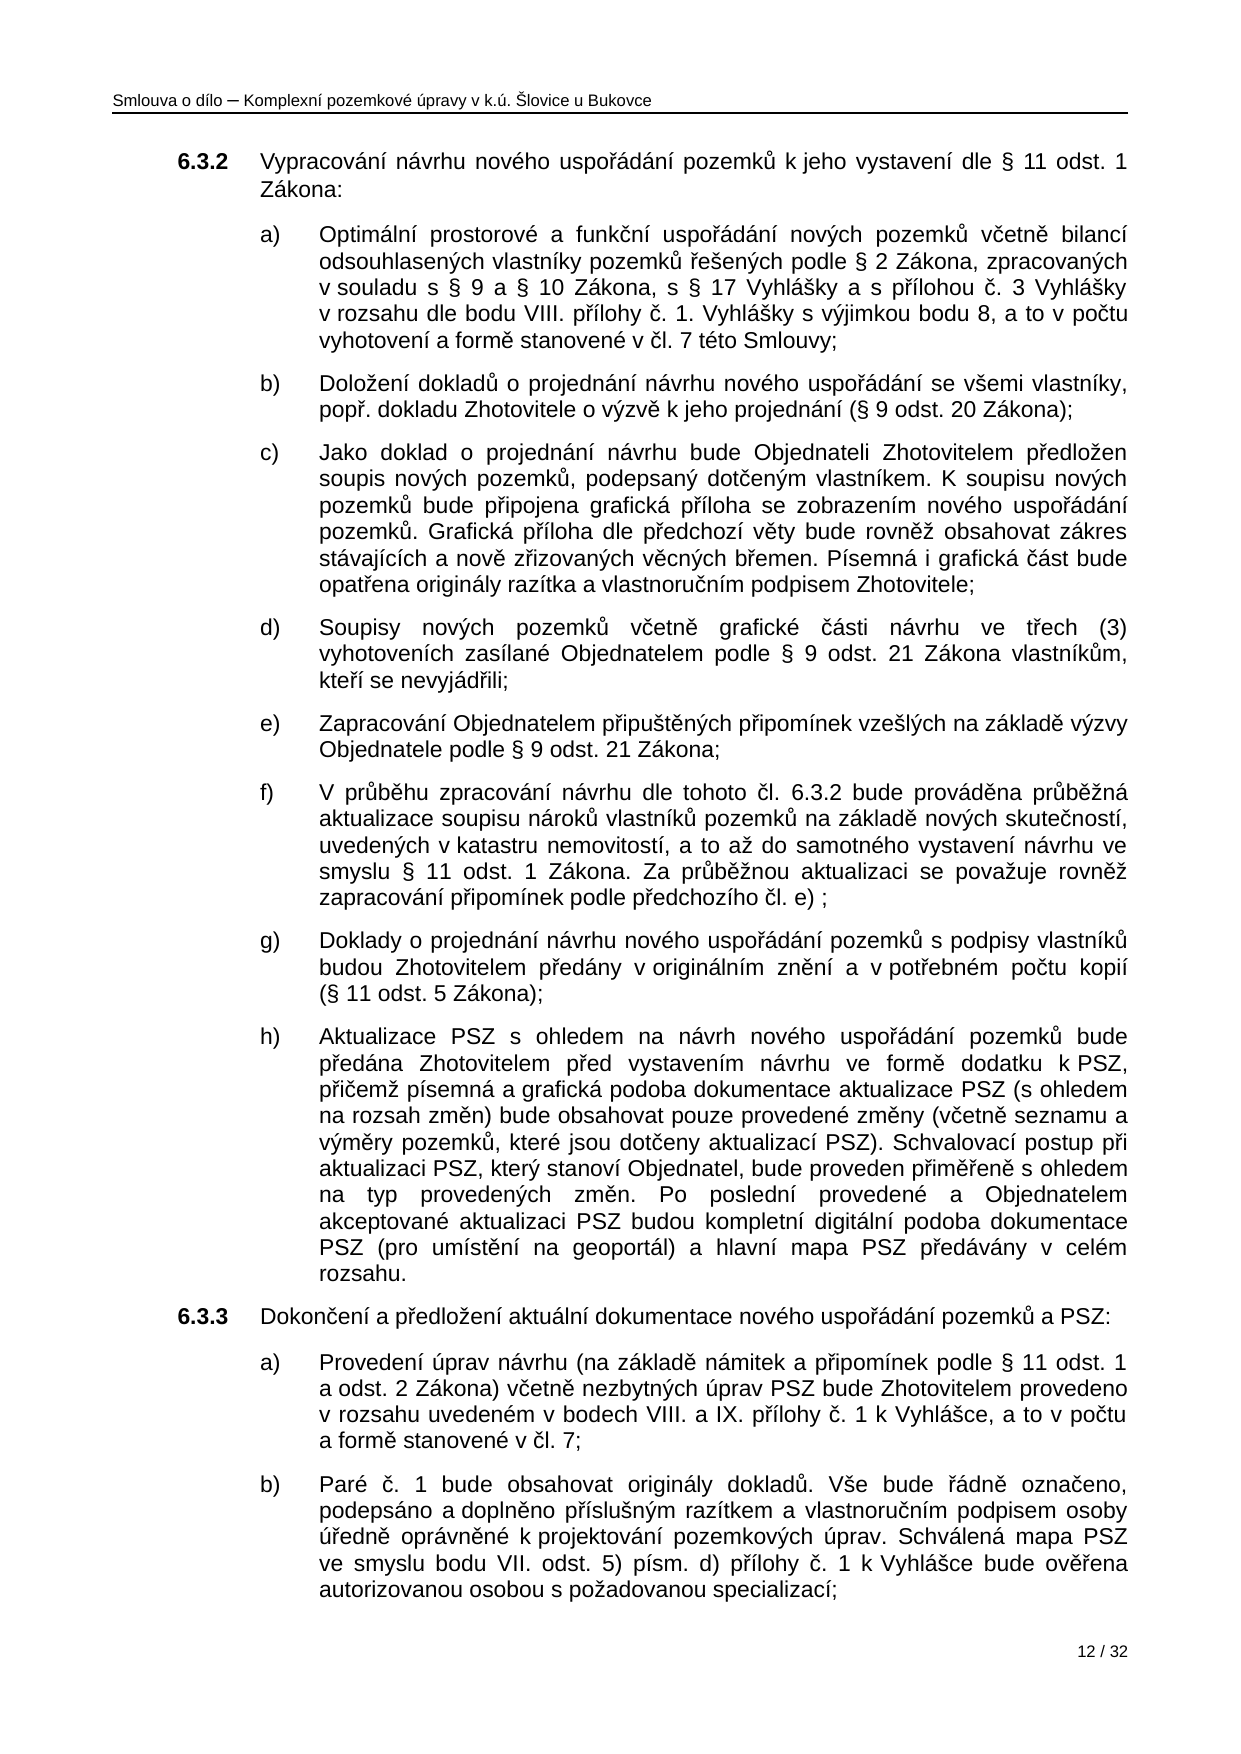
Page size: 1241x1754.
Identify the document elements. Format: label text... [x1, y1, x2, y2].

list V průběhu zpracování návrhu dle tohoto čl. 6.3.2 bude prováděna průběžná aktualizace soupisu nároků vlastníků pozemků na základě nových skutečností, uvedených v katastru nemovitostí, a to až do samotného vystavení návrhu ve smyslu § 11 odst. 1 Zákona. Za průběžnou aktualizaci se považuje rovněž zapracování připomínek podle předchozího čl. e) ; [260, 779, 1128, 911]
list Zapracování Objednatelem připuštěných připomínek vzešlých na základě výzvy Objednatele podle § 9 odst. 21 Zákona; [260, 709, 1128, 762]
list Soupisy nových pozemků včetně grafické části návrhu ve třech (3) vyhotoveních zasílané Objednatelem podle § 9 odst. 21 Zákona vlastníkům, kteří se nevyjádřili; [260, 614, 1128, 693]
list Optimální prostorové a funkční uspořádání nových pozemků včetně bilancí odsouhlasených vlastníky pozemků řešených podle § 2 Zákona, zpracovaných v souladu s § 9 a § 10 Zákona, s § 17 Vyhlášky a s přílohou č. 3 Vyhlášky v rozsahu dle bodu VIII. přílohy č. 1. Vyhlášky s výjimkou bodu 8, a to v počtu vyhotovení a formě stanovené v čl. 7 této Smlouvy; [260, 221, 1128, 353]
list Paré č. 1 bude obsahovat originály dokladů. Vše bude řádně označeno, podepsáno a doplněno příslušným razítkem a vlastnoručním podpisem osoby úředně oprávněné k projektování pozemkových úprav. Schválená mapa PSZ ve smyslu bodu VII. odst. 5) písm. d) přílohy č. 1 k Vyhlášce bude ověřena autorizovanou osobou s požadovanou specializací; [260, 1471, 1128, 1602]
list Aktualizace PSZ s ohledem na návrh nového uspořádání pozemků bude předána Zhotovitelem před vystavením návrhu ve formě dodatku k PSZ, přičemž písemná a grafická podoba dokumentace aktualizace PSZ (s ohledem na rozsah změn) bude obsahovat pouze provedené změny (včetně seznamu a výměry pozemků, které jsou dotčeny aktualizací PSZ). Schvalovací postup při aktualizaci PSZ, který stanoví Objednatel, bude proveden přiměřeně s ohledem na typ provedených změn. Po poslední provedené a Objednatelem akceptované aktualizaci PSZ budou kompletní digitální podoba dokumentace PSZ (pro umístění na geoportál) a hlavní mapa PSZ předávány v celém rozsahu. [260, 1023, 1128, 1287]
text Vypracování návrhu nového uspořádání pozemků k jeho vystavení dle § 11 odst. 1 Zákona: [177, 148, 1128, 202]
list Jako doklad o projednání návrhu bude Objednateli Zhotovitelem předložen soupis nových pozemků, podepsaný dotčeným vlastníkem. K soupisu nových pozemků bude připojena grafická příloha se zobrazením nového uspořádání pozemků. Grafická příloha dle předchozí věty bude rovněž obsahovat zákres stávajících a nově zřizovaných věcných břemen. Písemná i grafická část bude opatřena originály razítka a vlastnoručním podpisem Zhotovitele; [260, 439, 1128, 597]
list Provedení úprav návrhu (na základě námitek a připomínek podle § 11 odst. 1 a odst. 2 Zákona) včetně nezbytných úprav PSZ bude Zhotovitelem provedeno v rozsahu uvedeném v bodech VIII. a IX. přílohy č. 1 k Vyhlášce, a to v počtu a formě stanovené v čl. 7; [260, 1348, 1128, 1454]
list Doložení dokladů o projednání návrhu nového uspořádání se všemi vlastníky, popř. dokladu Zhotovitele o výzvě k jeho projednání (§ 9 odst. 20 Zákona); [260, 370, 1128, 422]
text Dokončení a předložení aktuální dokumentace nového uspořádání pozemků a PSZ: [177, 1303, 1128, 1330]
list Doklady o projednání návrhu nového uspořádání pozemků s podpisy vlastníků budou Zhotovitelem předány v originálním znění a v potřebném počtu kopií (§ 11 odst. 5 Zákona); [260, 927, 1128, 1006]
